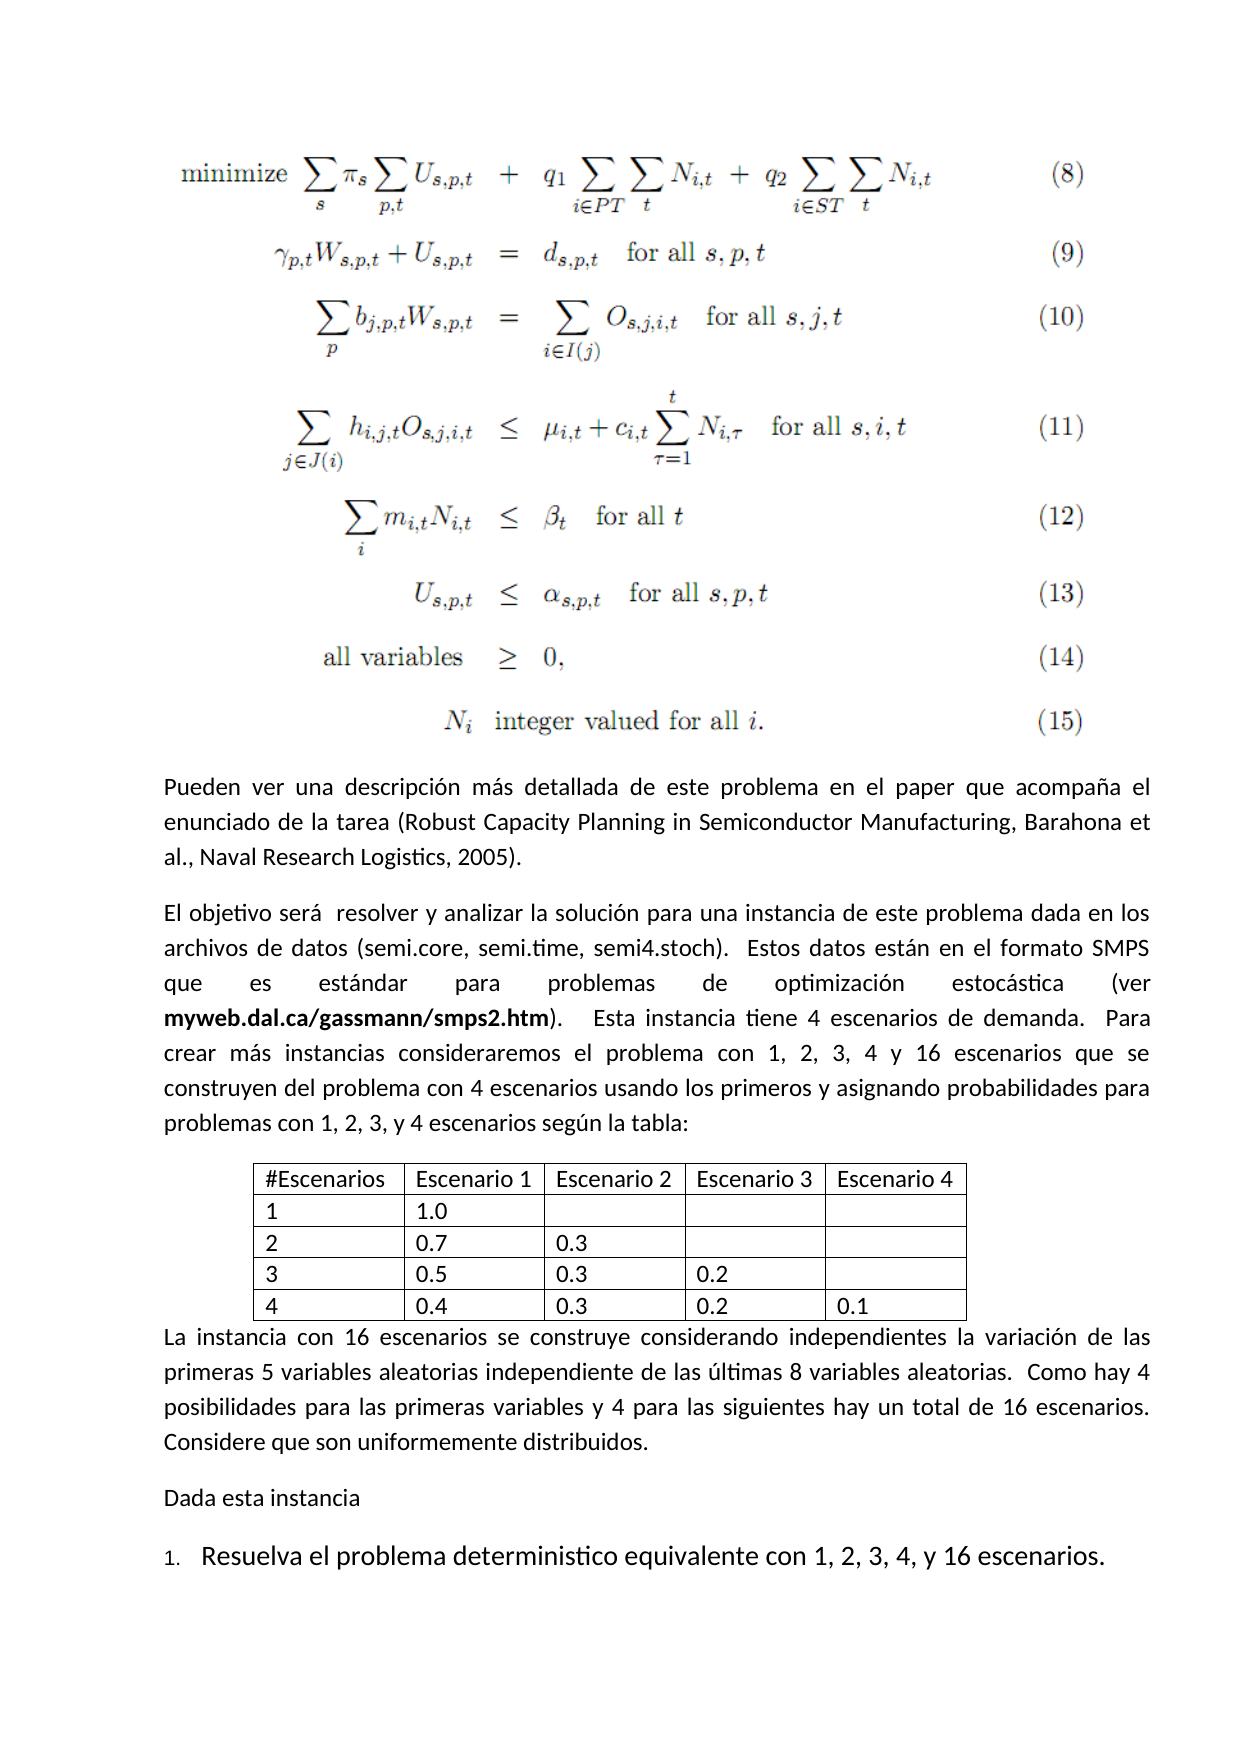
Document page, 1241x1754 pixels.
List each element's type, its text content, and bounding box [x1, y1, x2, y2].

table_cell 1 [254, 1195, 404, 1226]
table_cell 0.1 [826, 1290, 966, 1320]
table_cell 0.5 [405, 1258, 544, 1289]
table_cell [826, 1258, 966, 1289]
picture [163, 147, 1098, 746]
table_cell 3 [254, 1258, 404, 1289]
table_cell [545, 1195, 685, 1226]
text El objetivo será resolver y analizar la solución para una instancia de este problema dada en los archivos de datos (semi.core, semi.time, semi4.stoch). Estos datos están en el formato SMPS que es estándar para problemas de optimización estocástica (ver myweb.dal.ca/gassmann/smps2.htm). Esta instancia tiene 4 escenarios de demanda. Para crear más instancias consideraremos el problema con 1, 2, 3, 4 y 16 escenarios que se construyen del problema con 4 escenarios usando los primeros y asignando probabilidades para problemas con 1, 2, 3, y 4 escenarios según la tabla: [164, 897, 1152, 1137]
table_cell 0.2 [686, 1258, 825, 1289]
table_header Escenario 2 [545, 1164, 685, 1194]
table_cell 0.3 [545, 1227, 685, 1257]
table_cell 0.2 [686, 1290, 825, 1320]
table_cell [826, 1227, 966, 1257]
text Pueden ver una descripción más detallada de este problema en el paper que acompaña el enunciado de la tarea (Robust Capacity Planning in Semiconductor Manufacturing, Barahona et al., Naval Research Logistics, 2005). [164, 771, 1152, 871]
table_cell 1.0 [405, 1195, 544, 1226]
table_cell 4 [254, 1290, 404, 1320]
table_header Escenario 1 [405, 1164, 544, 1194]
table_cell 0.4 [405, 1290, 544, 1320]
table_cell 2 [254, 1227, 404, 1257]
table_cell 0.3 [545, 1258, 685, 1289]
table_cell [686, 1227, 825, 1257]
table_header #Escenarios [254, 1164, 404, 1194]
table_cell [686, 1195, 825, 1226]
table_cell 0.7 [405, 1227, 544, 1257]
table_cell [826, 1195, 966, 1226]
table_header Escenario 3 [686, 1164, 825, 1194]
text Dada esta instancia [164, 1482, 1152, 1513]
table_header Escenario 4 [826, 1164, 966, 1194]
text La instancia con 16 escenarios se construye considerando independientes la variación de las primeras 5 variables aleatorias independiente de las últimas 8 variables aleatorias. Como hay 4 posibilidades para las primeras variables y 4 para las siguientes hay un total de 16 escenarios. Considere que son uniformemente distribuidos. [164, 1321, 1152, 1457]
table_cell 0.3 [545, 1290, 685, 1320]
list Resuelva el problema deterministico equivalente con 1, 2, 3, 4, y 16 escenarios. [164, 1538, 1152, 1572]
